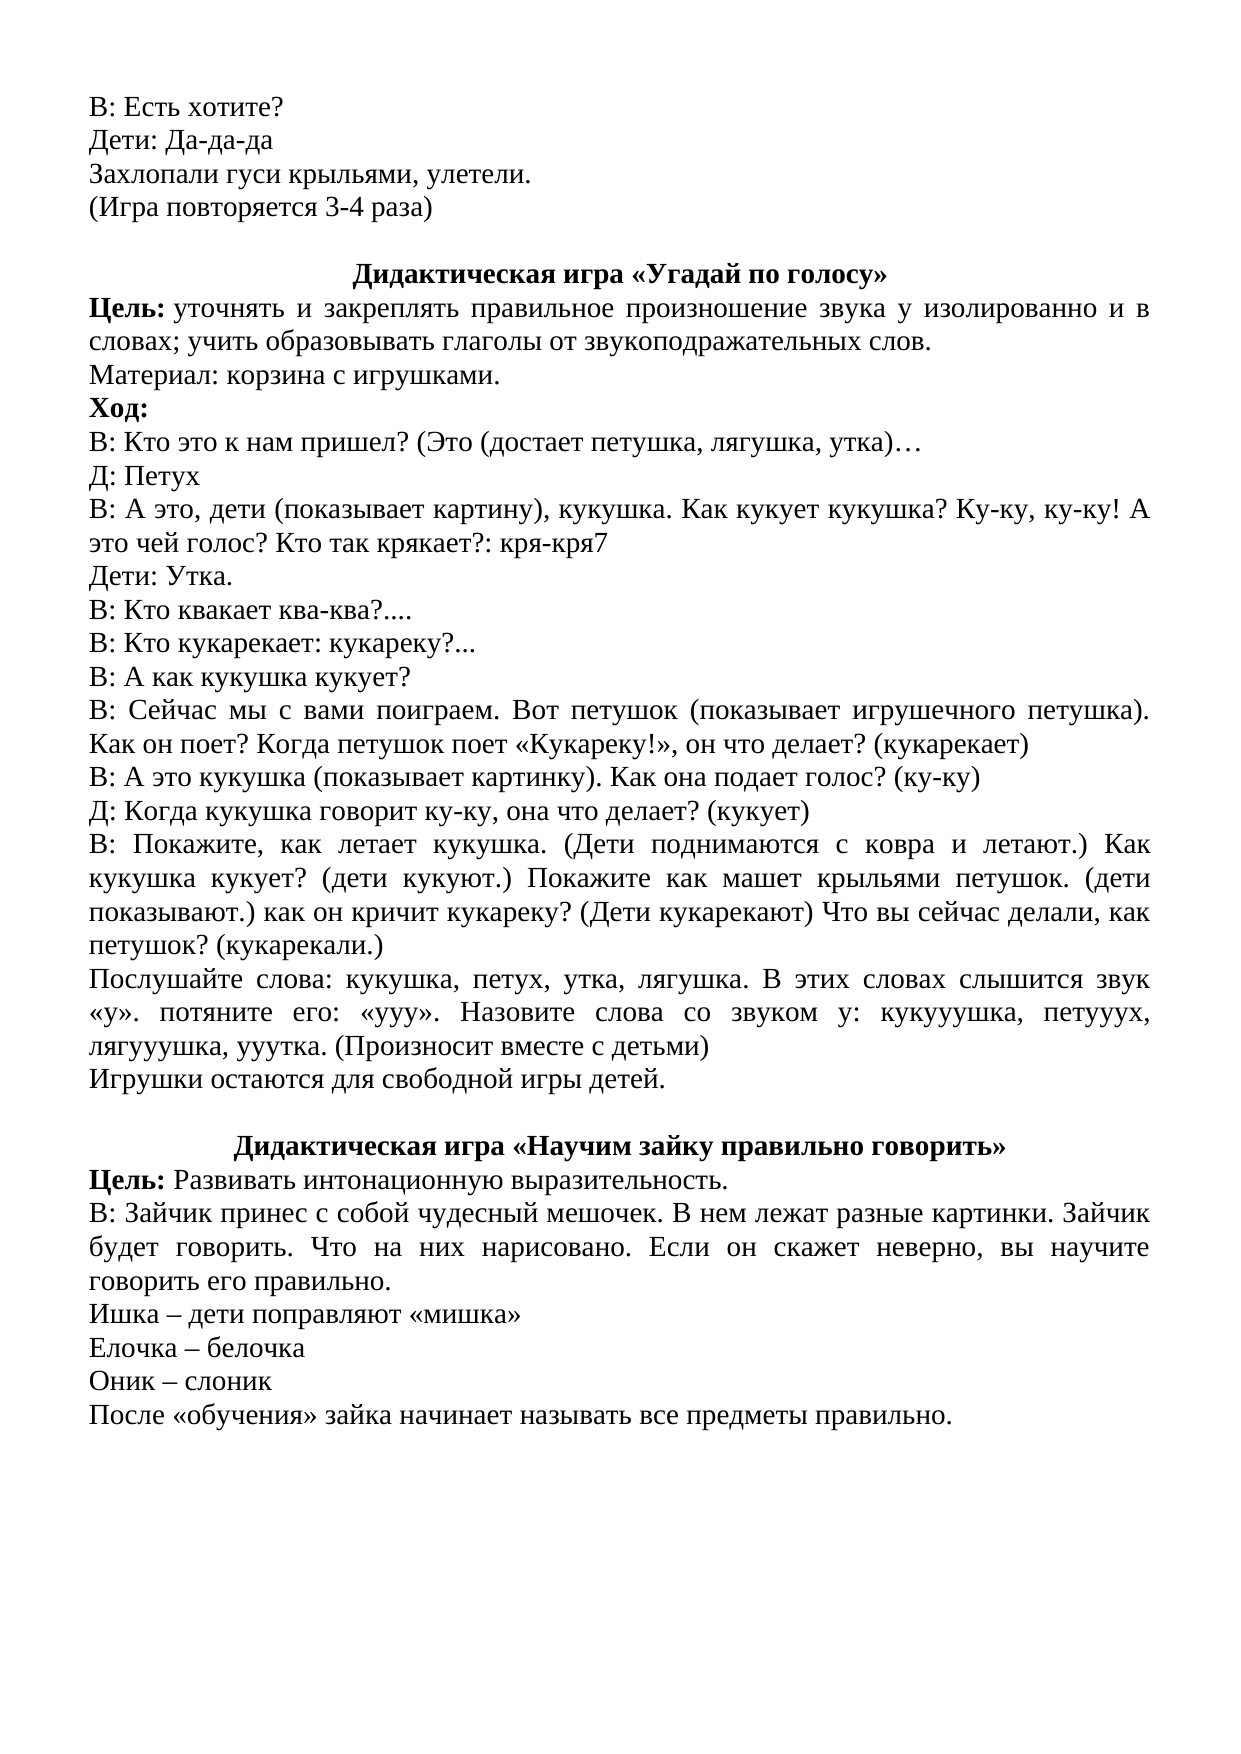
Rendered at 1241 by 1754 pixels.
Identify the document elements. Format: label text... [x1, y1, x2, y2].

text В: Кто кукарекает: кукареку?... [89, 625, 1152, 659]
text В: Зайчик принес с собой чудесный мешочек. В нем лежат разные картинки. Зайчик будет говорить. Что на них нарисовано. Если он скажет неверно, вы научите говорить его правильно. [89, 1196, 1152, 1296]
text В: Кто это к нам пришел? (Это (достает петушка, лягушка, утка)… [89, 424, 1152, 458]
text Игрушки остаются для свободной игры детей. [89, 1061, 1152, 1095]
text Цель: Развивать интонационную выразительность. [89, 1162, 1152, 1196]
text Д: Петух [89, 458, 1152, 491]
text В: А это кукушка (показывает картинку). Как она подает голос? (ку-ку) [89, 759, 1152, 793]
text Захлопали гуси крыльями, улетели. [89, 156, 1152, 189]
text После «обучения» зайка начинает называть все предметы правильно. [89, 1397, 1152, 1430]
text В: Кто квакает ква-ква?.... [89, 592, 1152, 625]
text Елочка – белочка [89, 1330, 1152, 1363]
text В: А как кукушка кукует? [89, 659, 1152, 692]
text (Игра повторяется 3-4 раза) [89, 189, 1152, 223]
text Дети: Да-да-да [89, 122, 1152, 156]
text В: Покажите, как летает кукушка. (Дети поднимаются с ковра и летают.) Как кукушка кукует? (дети кукуют.) Покажите как машет крыльями петушок. (дети показывают.) как он кричит кукареку? (Дети кукарекают) Что вы сейчас делали, как петушок? (кукарекали.) [89, 827, 1152, 961]
text Дидактическая игра «Угадай по голосу» [89, 256, 1152, 290]
text В: Сейчас мы с вами поиграем. Вот петушок (показывает игрушечного петушка). Как он поет? Когда петушок поет «Кукареку!», он что делает? (кукарекает) [89, 692, 1152, 759]
text Цель: уточнять и закреплять правильное произношение звука у изолированно и в словах; учить образовывать глаголы от звукоподражательных слов. [89, 290, 1152, 357]
text В: Есть хотите? [89, 89, 1152, 122]
text Оник – слоник [89, 1363, 1152, 1397]
text Дети: Утка. [89, 558, 1152, 592]
text Ишка – дети поправляют «мишка» [89, 1296, 1152, 1330]
text Дидактическая игра «Научим зайку правильно говорить» [89, 1128, 1152, 1162]
text Материал: корзина с игрушками. [89, 357, 1152, 391]
text Послушайте слова: кукушка, петух, утка, лягушка. В этих словах слышится звук «у». потяните его: «ууу». Назовите слова со звуком у: кукууушка, петууух, лягууушка, ууутка. (Произносит вместе с детьми) [89, 961, 1152, 1061]
text В: А это, дети (показывает картину), кукушка. Как кукует кукушка? Ку-ку, ку-ку! А это чей голос? Кто так крякает?: кря-кря7 [89, 491, 1152, 558]
text Д: Когда кукушка говорит ку-ку, она что делает? (кукует) [89, 793, 1152, 827]
text Ход: [89, 391, 1152, 424]
